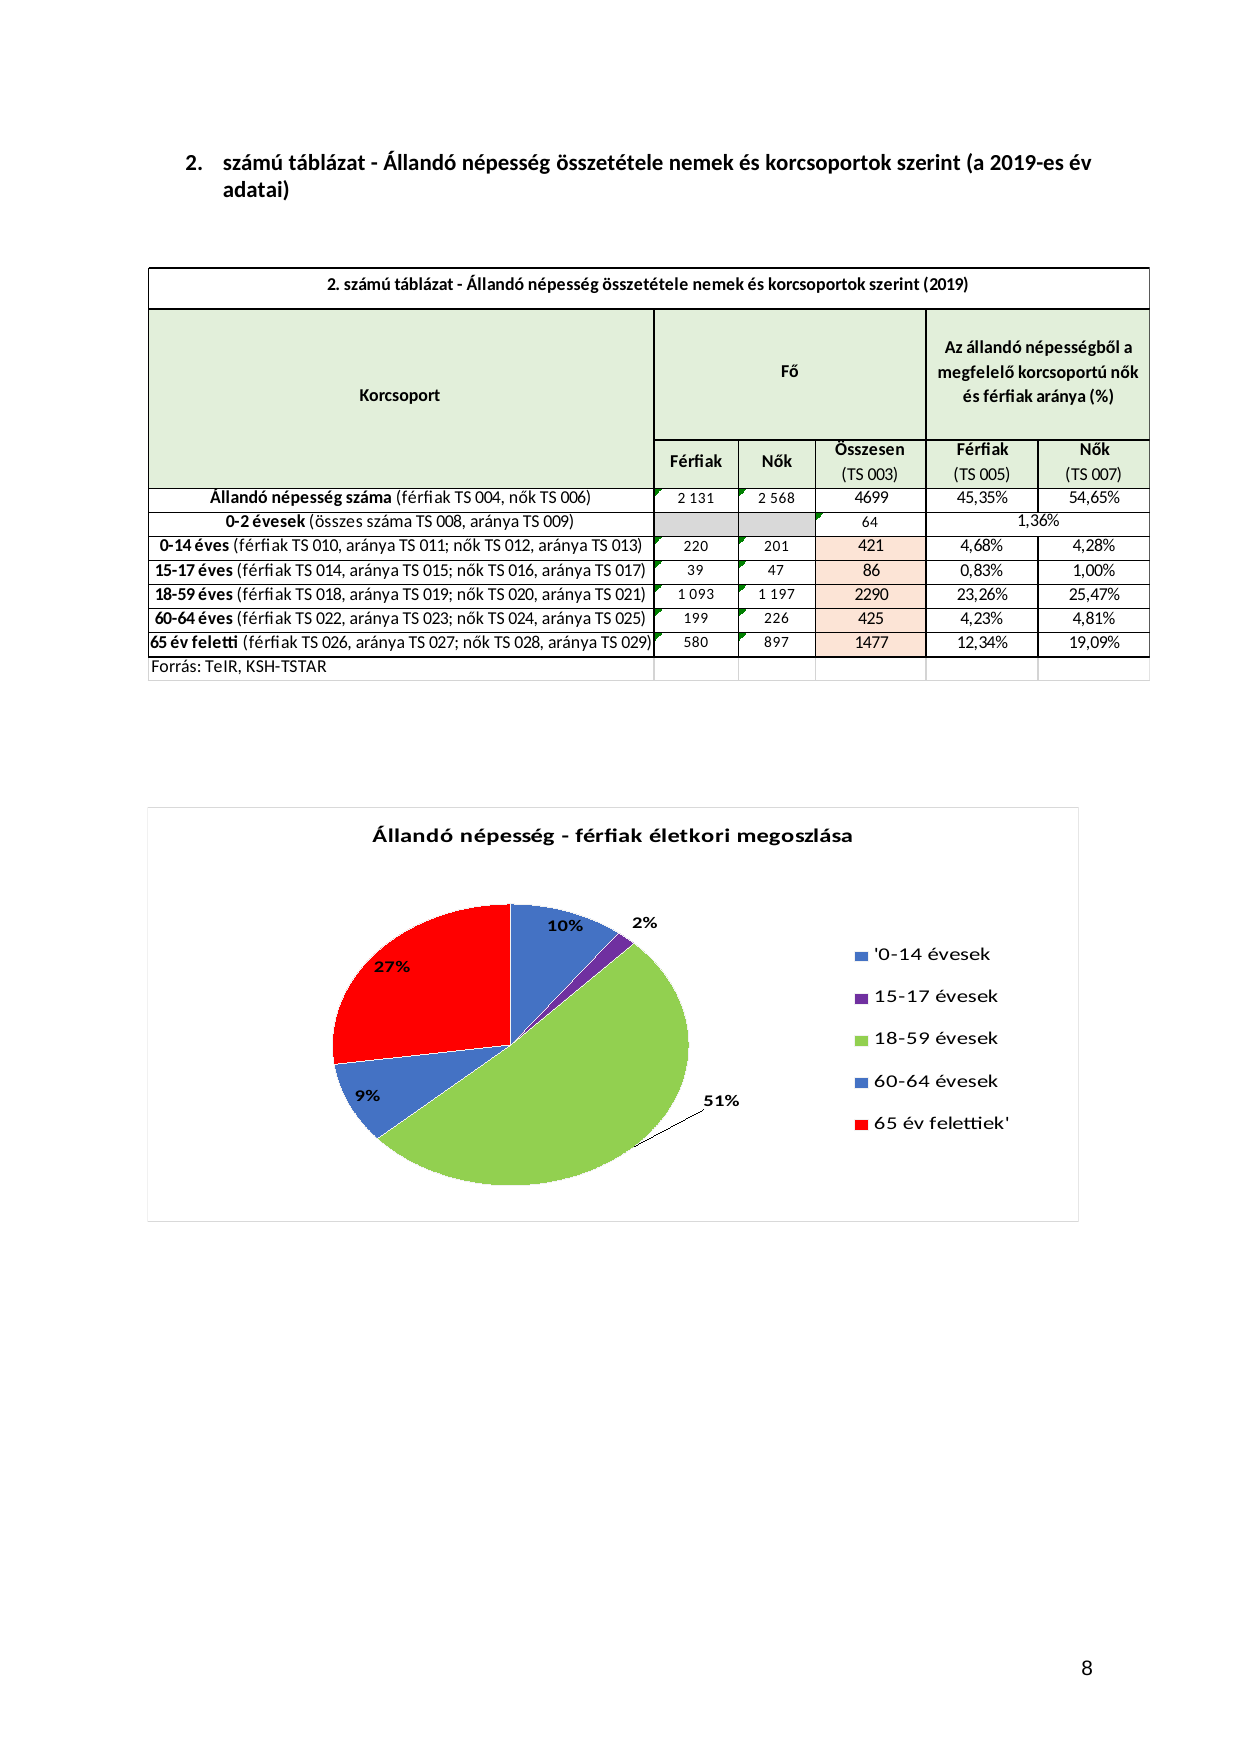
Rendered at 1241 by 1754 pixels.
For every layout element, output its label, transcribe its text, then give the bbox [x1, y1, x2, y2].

list számú táblázat - Állandó népesség összetétele nemek és korcsoportok szerint (a 2019-es év adatai) [185, 148, 1093, 204]
